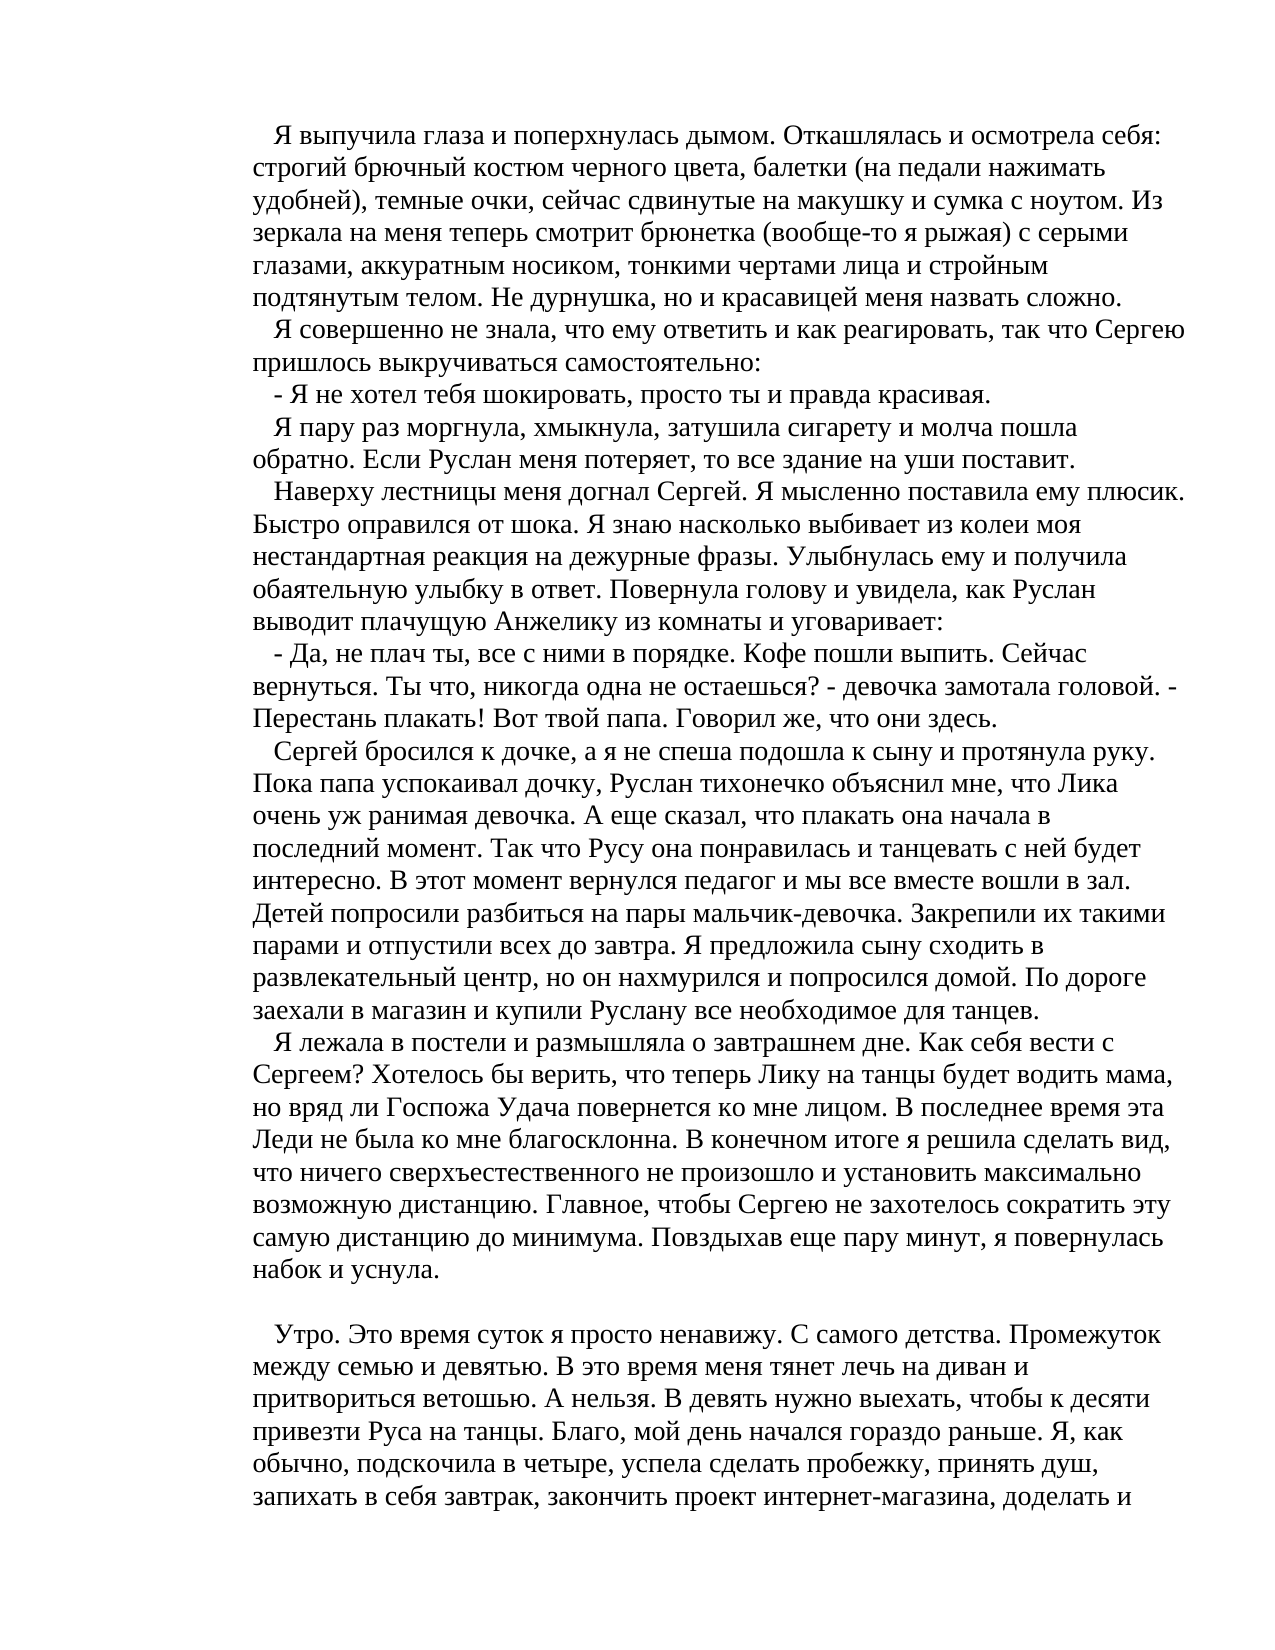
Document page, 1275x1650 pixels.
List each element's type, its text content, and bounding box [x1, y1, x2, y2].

text - Да, не плач ты, все с ними в порядке. Кофе пошли выпить. Сейчас вернуться. Ты что, никогда одна не остаешься? - девочка замотала головой. - Перестань плакать! Вот твой папа. Говорил же, что они здесь. [252, 636, 1186, 734]
text Я совершенно не знала, что ему ответить и как реагировать, так что Сергею пришлось выкручиваться самостоятельно: [252, 312, 1186, 377]
text Я лежала в постели и размышляла о завтрашнем дне. Как себя вести с Сергеем? Хотелось бы верить, что теперь Лику на танцы будет водить мама, но вряд ли Госпожа Удача повернется ко мне лицом. В последнее время эта Леди не была ко мне благосклонна. В конечном итоге я решила сделать вид, что ничего сверхъестественного не произошло и установить максимально возможную дистанцию. Главное, чтобы Сергею не захотелось сократить эту самую дистанцию до минимума. Повздыхав еще пару минут, я повернулась набок и уснула. [252, 1025, 1186, 1284]
text Я пару раз моргнула, хмыкнула, затушила сигарету и молча пошла обратно. Если Руслан меня потеряет, то все здание на уши поставит. [252, 410, 1186, 474]
text Наверху лестницы меня догнал Сергей. Я мысленно поставила ему плюсик. Быстро оправился от шока. Я знаю насколько выбивает из колеи моя нестандартная реакция на дежурные фразы. Улыбнулась ему и получила обаятельную улыбку в ответ. Повернула голову и увидела, как Руслан выводит плачущую Анжелику из комнаты и уговаривает: [252, 474, 1186, 636]
text Сергей бросился к дочке, а я не спеша подошла к сыну и протянула руку. Пока папа успокаивал дочку, Руслан тихонечко объяснил мне, что Лика очень уж ранимая девочка. А еще сказал, что плакать она начала в последний момент. Так что Русу она понравилась и танцевать с ней будет интересно. В этот момент вернулся педагог и мы все вместе вошли в зал. Детей попросили разбиться на пары мальчик-девочка. Закрепили их такими парами и отпустили всех до завтра. Я предложила сыну сходить в развлекательный центр, но он нахмурился и попросился домой. По дороге заехали в магазин и купили Руслану все необходимое для танцев. [252, 734, 1186, 1025]
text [252, 1317, 1186, 1511]
text - Я не хотел тебя шокировать, просто ты и правда красивая. [252, 377, 1186, 410]
text Я выпучила глаза и поперхнулась дымом. Откашлялась и осмотрела себя: строгий брючный костюм черного цвета, балетки (на педали нажимать удобней), темные очки, сейчас сдвинутые на макушку и сумка с ноутом. Из зеркала на меня теперь смотрит брюнетка (вообще-то я рыжая) с серыми глазами, аккуратным носиком, тонкими чертами лица и стройным подтянутым телом. Не дурнушка, но и красавицей меня назвать сложно. [252, 118, 1186, 312]
